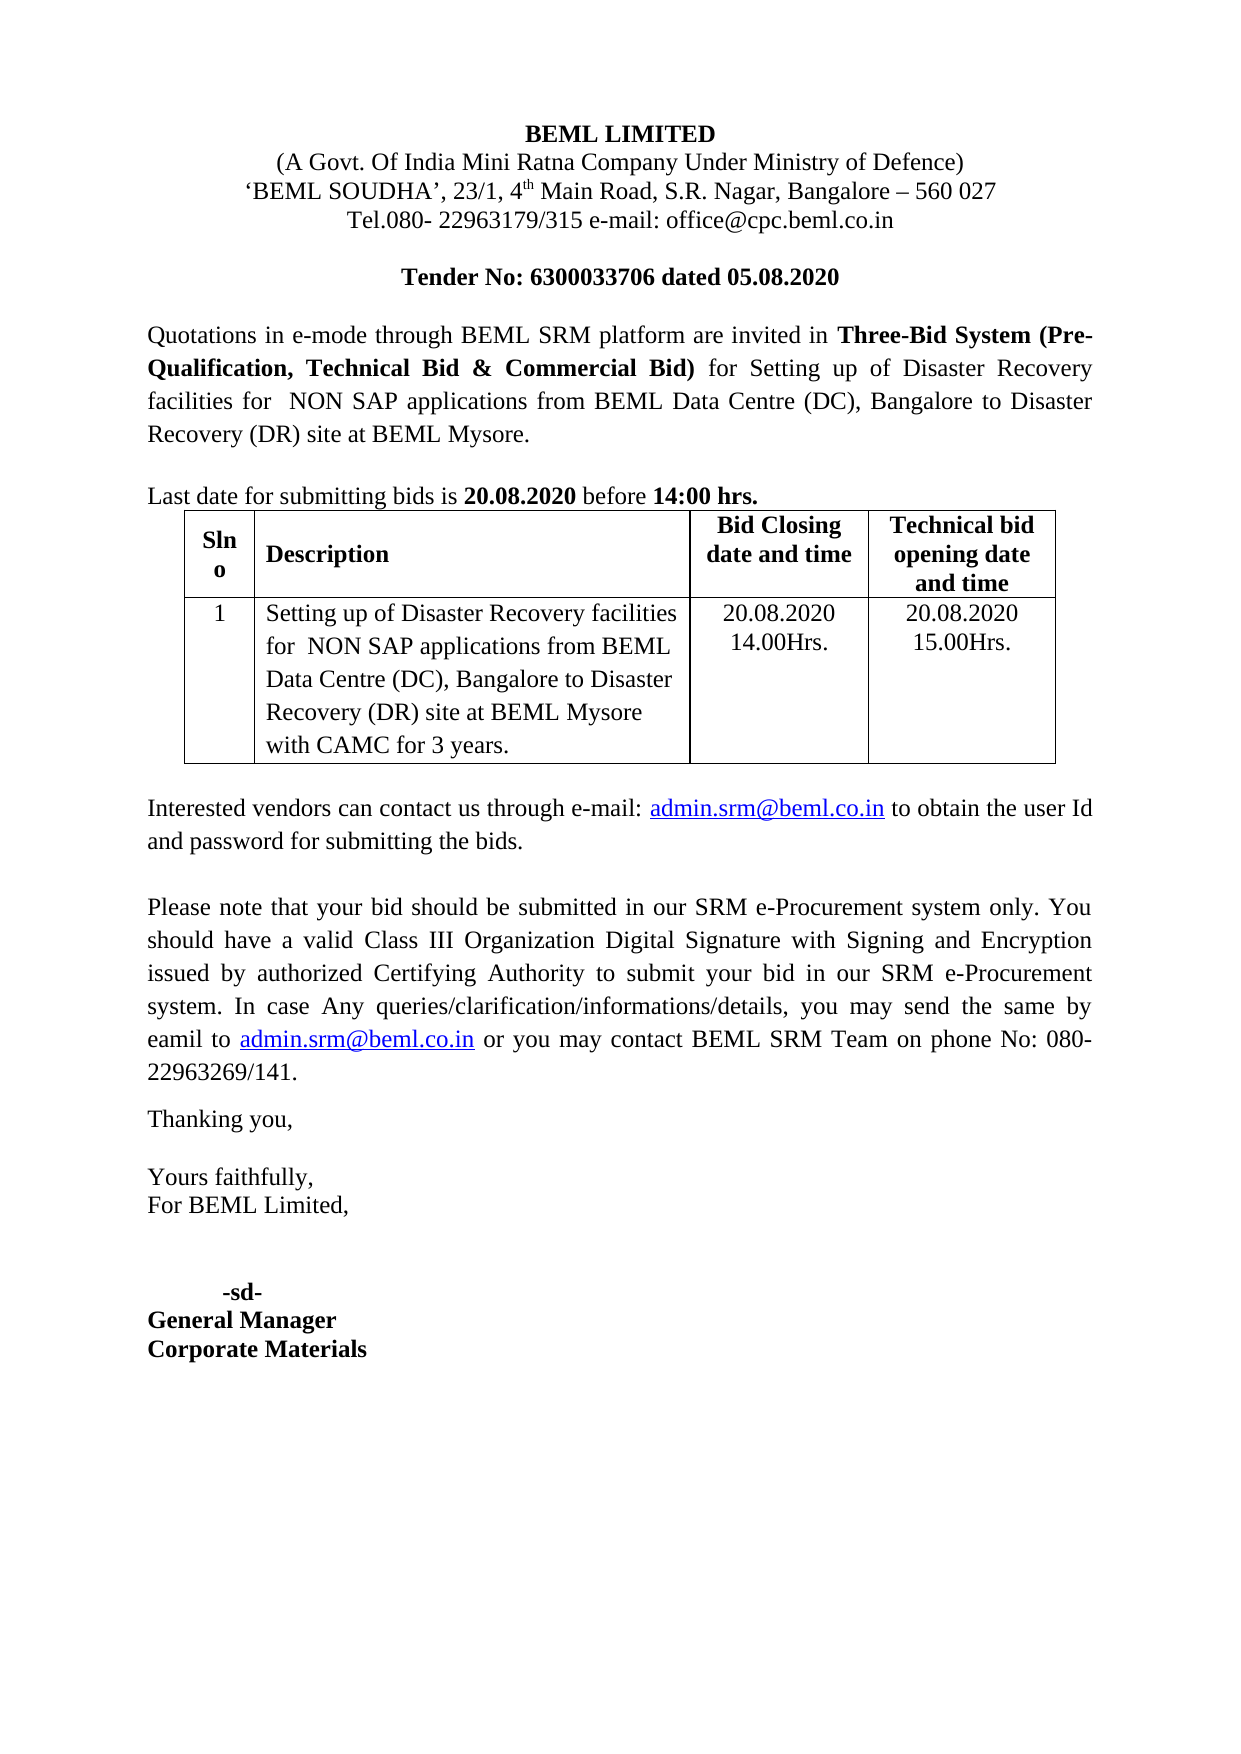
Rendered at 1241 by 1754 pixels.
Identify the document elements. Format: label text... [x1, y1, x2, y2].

text Interested vendors can contact us through e-mail: admin.srm@beml.co.in to obtain the user Id and password for submitting the bids. [147, 793, 1093, 854]
table_cell 20.08.2020 15.00Hrs. [869, 598, 1055, 763]
text Yours faithfully, [147, 1162, 1093, 1191]
text For BEML Limited, [147, 1191, 1093, 1219]
text Tender No: 6300033706 dated 05.08.2020 [147, 262, 1093, 291]
subtitle General Manager [147, 1306, 1093, 1334]
text Tel.080- 22963179/315 e-mail: office@cpc.beml.co.in [147, 205, 1093, 234]
table_cell 1 [185, 598, 254, 763]
text (A Govt. Of India Mini Ratna Company Under Ministry of Defence) [147, 147, 1093, 176]
text Quotations in e-mode through BEML SRM platform are invited in Three-Bid System (Pre-Qualification, Technical Bid & Commercial Bid) for Setting up of Disaster Recovery facilities for NON SAP applications from BEML Data Centre (DC), Bangalore to Disaster Recovery (DR) site at BEML Mysore. [147, 320, 1093, 448]
table_cell Setting up of Disaster Recovery facilities for NON SAP applications from BEML Data Centre (DC), Bangalore to Disaster Recovery (DR) site at BEML Mysore with CAMC for 3 years. [255, 598, 689, 763]
text Last date for submitting bids is 20.08.2020 before 14:00 hrs. [147, 481, 1093, 509]
table_header Technical bid opening date and time [869, 511, 1055, 597]
text Thanking you, [147, 1104, 1093, 1133]
table_header Slno [185, 511, 254, 597]
text BEML LIMITED [147, 119, 1093, 147]
text ‘BEML SOUDHA’, 23/1, 4th Main Road, S.R. Nagar, Bangalore – 560 027 [147, 176, 1093, 205]
subtitle Corporate Materials [147, 1334, 1093, 1363]
table_header Bid Closing date and time [691, 511, 868, 597]
table_cell 20.08.2020 14.00Hrs. [691, 598, 868, 763]
subtitle -sd- [147, 1277, 1093, 1306]
text Please note that your bid should be submitted in our SRM e-Procurement system only. You should have a valid Class III Organization Digital Signature with Signing and Encryption issued by authorized Certifying Authority to submit your bid in our SRM e-Procurement system. In case Any queries/clarification/informations/details, you may send the same by eamil to admin.srm@beml.co.in or you may contact BEML SRM Team on phone No: 080-22963269/141. [147, 892, 1093, 1086]
table_header Description [255, 511, 689, 597]
